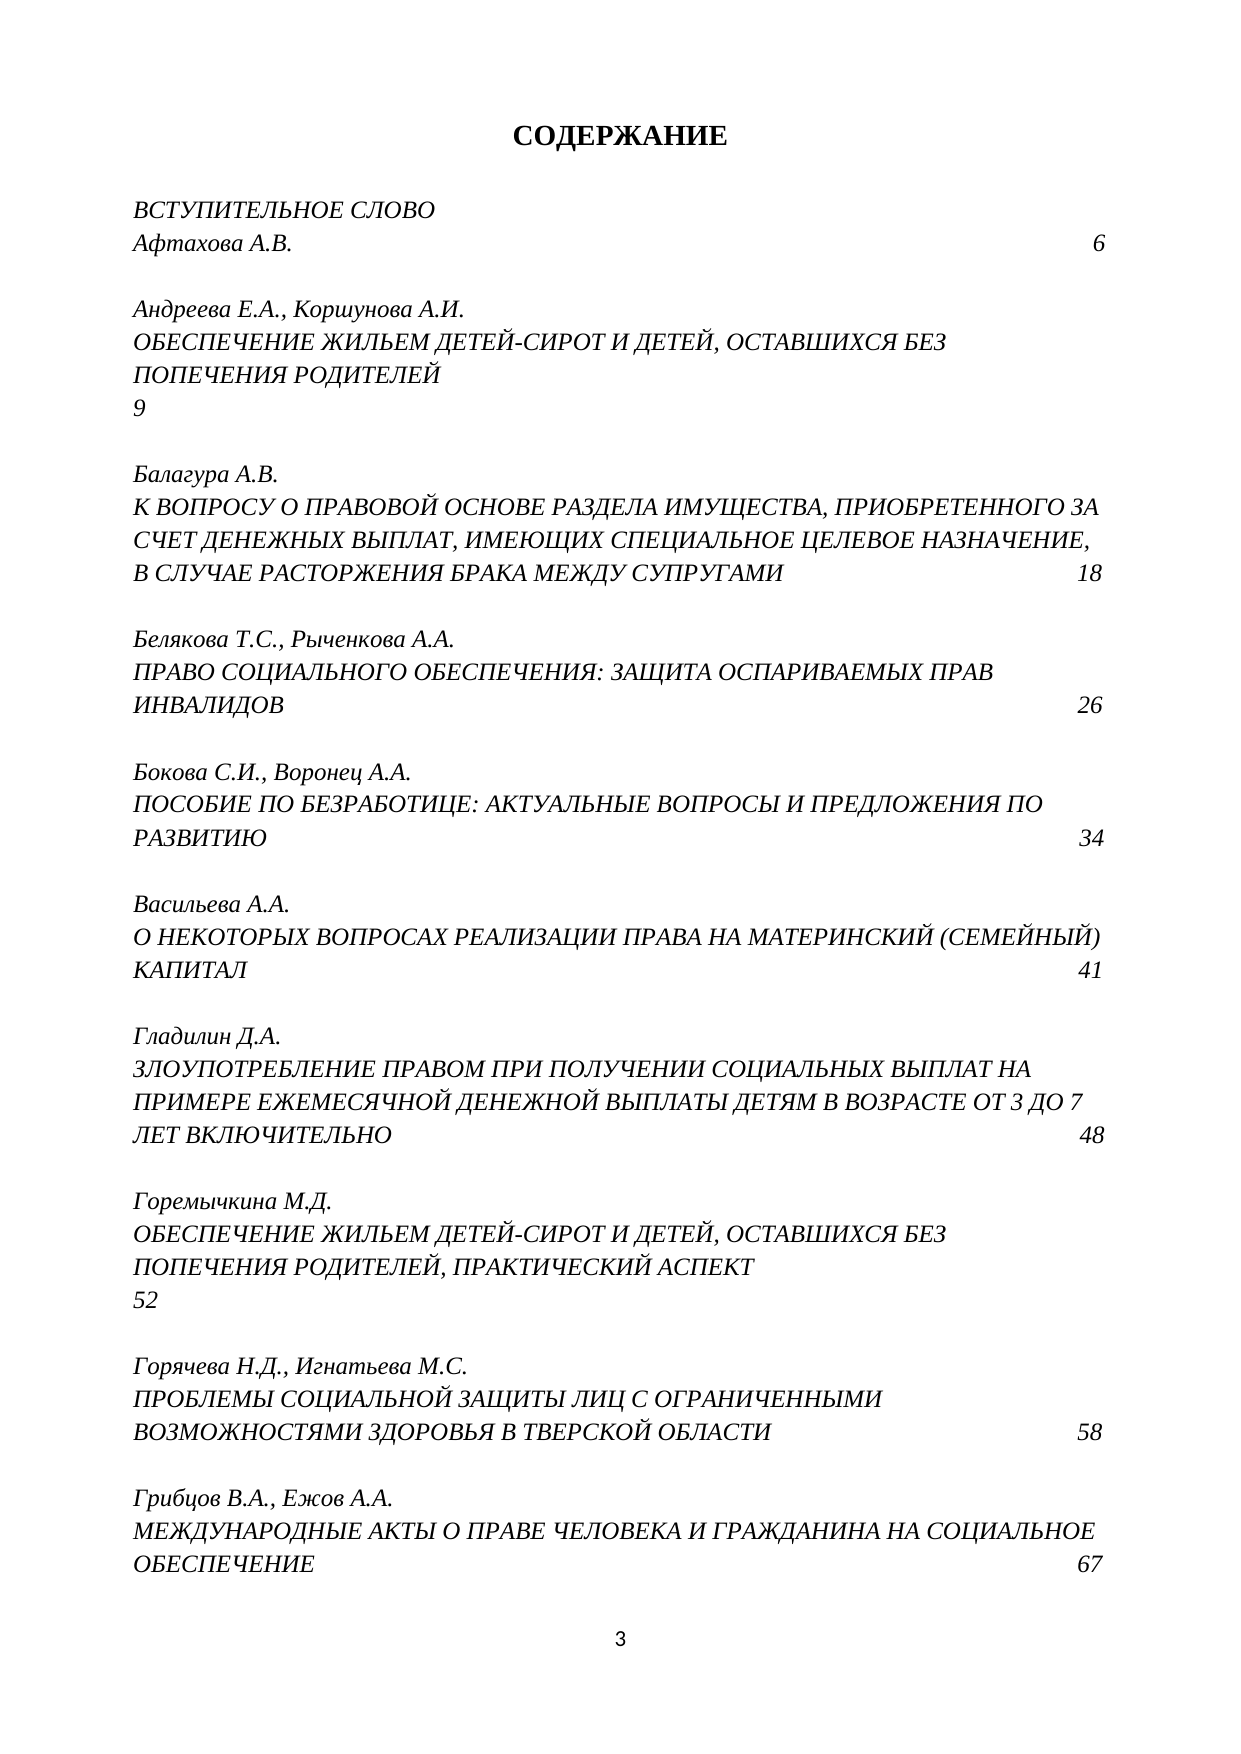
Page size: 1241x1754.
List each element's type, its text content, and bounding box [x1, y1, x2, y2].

text Горячева Н.Д., Игнатьева М.С. [133, 1351, 1107, 1380]
text О НЕКОТОРЫХ ВОПРОСАХ РЕАЛИЗАЦИИ ПРАВА НА МАТЕРИНСКИЙ (СЕМЕЙНЫЙ) КАПИТАЛ 41 [133, 922, 1107, 983]
text МЕЖДУНАРОДНЫЕ АКТЫ О ПРАВЕ ЧЕЛОВЕКА И ГРАЖДАНИНА НА СОЦИАЛЬНОЕ ОБЕСПЕЧЕНИЕ 67 [133, 1516, 1107, 1578]
text ПРАВО СОЦИАЛЬНОГО ОБЕСПЕЧЕНИЯ: ЗАЩИТА ОСПАРИВАЕМЫХ ПРАВ ИНВАЛИДОВ 26 [133, 657, 1107, 719]
text Горемычкина М.Д. [133, 1186, 1107, 1214]
text ПОСОБИЕ ПО БЕЗРАБОТИЦЕ: АКТУАЛЬНЫЕ ВОПРОСЫ И ПРЕДЛОЖЕНИЯ ПО РАЗВИТИЮ 34 [133, 789, 1107, 851]
text Афтахова А.В. 6 [133, 228, 1107, 257]
text ЗЛОУПОТРЕБЛЕНИЕ ПРАВОМ ПРИ ПОЛУЧЕНИИ СОЦИАЛЬНЫХ ВЫПЛАТ НА ПРИМЕРЕ ЕЖЕМЕСЯЧНОЙ ДЕНЕЖНОЙ ВЫПЛАТЫ ДЕТЯМ В ВОЗРАСТЕ ОТ 3 ДО 7 ЛЕТ ВКЛЮЧИТЕЛЬНО 48 [133, 1054, 1107, 1148]
text К ВОПРОСУ О ПРАВОВОЙ ОСНОВЕ РАЗДЕЛА ИМУЩЕСТВА, ПРИОБРЕТЕННОГО ЗА СЧЕТ ДЕНЕЖНЫХ ВЫПЛАТ, ИМЕЮЩИХ СПЕЦИАЛЬНОЕ ЦЕЛЕВОЕ НАЗНАЧЕНИЕ, В СЛУЧАЕ РАСТОРЖЕНИЯ БРАКА МЕЖДУ СУПРУГАМИ 18 [133, 492, 1107, 587]
text СОДЕРЖАНИЕ [133, 118, 1107, 152]
text Белякова Т.С., Рыченкова А.А. [133, 624, 1107, 653]
text ОБЕСПЕЧЕНИЕ ЖИЛЬЕМ ДЕТЕЙ-СИРОТ И ДЕТЕЙ, ОСТАВШИХСЯ БЕЗ ПОПЕЧЕНИЯ РОДИТЕЛЕЙ 9 [133, 327, 1107, 422]
text Андреева Е.А., Коршунова А.И. [133, 294, 1107, 323]
text Грибцов В.А., Ежов А.А. [133, 1483, 1107, 1512]
text ПРОБЛЕМЫ СОЦИАЛЬНОЙ ЗАЩИТЫ ЛИЦ С ОГРАНИЧЕННЫМИ ВОЗМОЖНОСТЯМИ ЗДОРОВЬЯ В ТВЕРСКОЙ ОБЛАСТИ 58 [133, 1384, 1107, 1446]
text Васильева А.А. [133, 889, 1107, 917]
text Бокова С.И., Воронец А.А. [133, 757, 1107, 785]
text ВСТУПИТЕЛЬНОЕ СЛОВО [133, 195, 1107, 224]
text Балагура А.В. [133, 459, 1107, 488]
text Гладилин Д.А. [133, 1021, 1107, 1049]
text ОБЕСПЕЧЕНИЕ ЖИЛЬЕМ ДЕТЕЙ-СИРОТ И ДЕТЕЙ, ОСТАВШИХСЯ БЕЗ ПОПЕЧЕНИЯ РОДИТЕЛЕЙ, ПРАКТИЧЕСКИЙ АСПЕКТ 52 [133, 1219, 1107, 1314]
